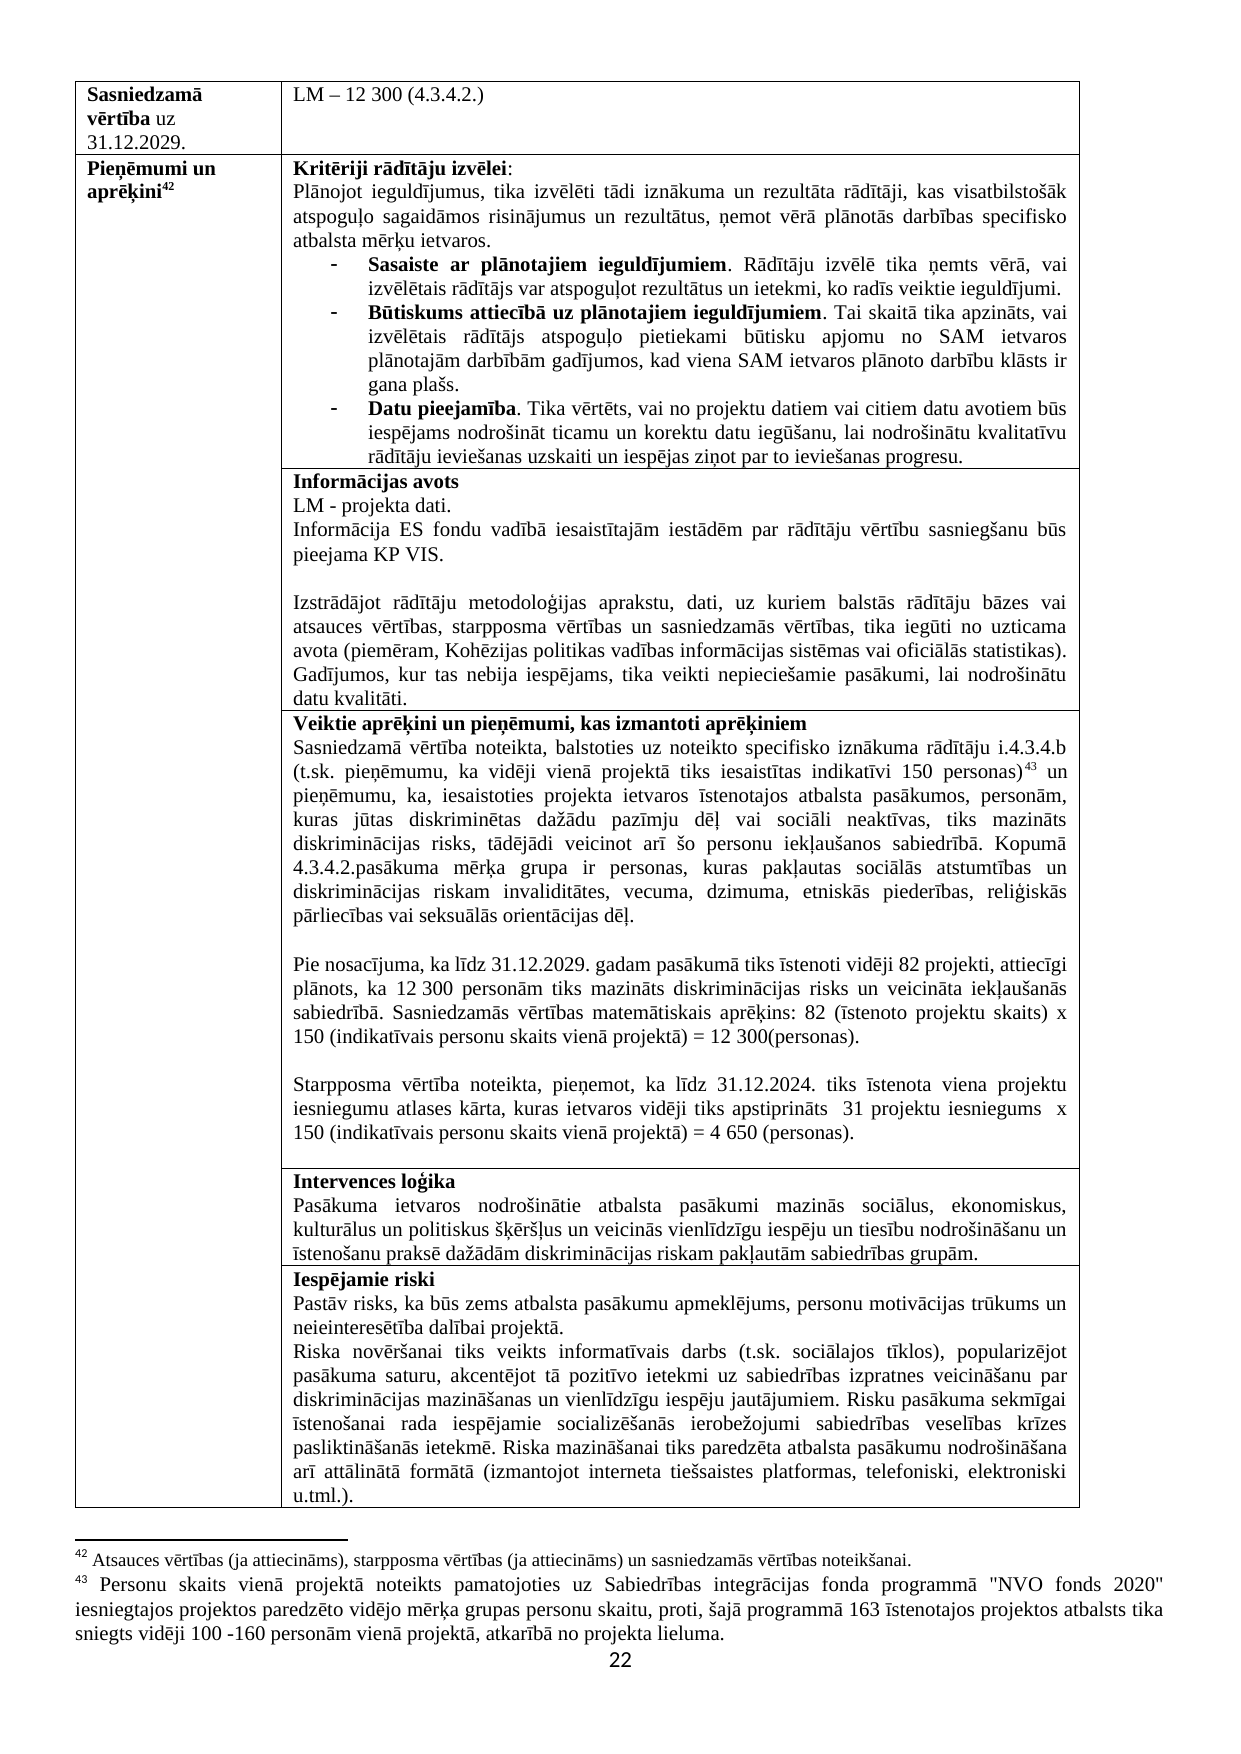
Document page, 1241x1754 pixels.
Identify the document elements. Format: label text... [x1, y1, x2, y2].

table_cell Intervences loģika Pasākuma ietvaros nodrošinātie atbalsta pasākumi mazinās sociālus, ekonomiskus, kulturālus un politiskus šķēršļus un veicinās vienlīdzīgu iespēju un tiesību nodrošināšanu un īstenošanu praksē dažādām diskriminācijas riskam pakļautām sabiedrības grupām. [282, 1169, 1079, 1265]
table_cell Veiktie aprēķini un pieņēmumi, kas izmantoti aprēķiniem Sasniedzamā vērtība noteikta, balstoties uz noteikto specifisko iznākuma rādītāju i.4.3.4.b (t.sk. pieņēmumu, ka vidēji vienā projektā tiks iesaistītas indikatīvi 150 personas) un pieņēmumu, ka, iesaistoties projekta ietvaros īstenotajos atbalsta pasākumos, personām, kuras jūtas diskriminētas dažādu pazīmju dēļ vai sociāli neaktīvas, tiks mazināts diskriminācijas risks, tādējādi veicinot arī šo personu iekļaušanos sabiedrībā. Kopumā 4.3.4.2.pasākuma mērķa grupa ir personas, kuras pakļautas sociālās atstumtības un diskriminācijas riskam invaliditātes, vecuma, dzimuma, etniskās piederības, reliģiskās pārliecības vai seksuālās orientācijas dēļ. Pie nosacījuma, ka līdz 31.12.2029. gadam pasākumā tiks īstenoti vidēji 82 projekti, attiecīgi plānots, ka 12 300 personām tiks mazināts diskriminācijas risks un veicināta iekļaušanās sabiedrībā. Sasniedzamās vērtības matemātiskais aprēķins: 82 (īstenoto projektu skaits) x 150 (indikatīvais personu skaits vienā projektā) = 12 300(personas). Starpposma vērtība noteikta, pieņemot, ka līdz 31.12.2024. tiks īstenota viena projektu iesniegumu atlases kārta, kuras ietvaros vidēji tiks apstiprināts 31 projektu iesniegums x 150 (indikatīvais personu skaits vienā projektā) = 4 650 (personas). [282, 711, 1079, 1168]
table_cell Iespējamie riski Pastāv risks, ka būs zems atbalsta pasākumu apmeklējums, personu motivācijas trūkums un neieinteresētība dalībai projektā. Riska novēršanai tiks veikts informatīvais darbs (t.sk. sociālajos tīklos), popularizējot pasākuma saturu, akcentējot tā pozitīvo ietekmi uz sabiedrības izpratnes veicināšanu par diskriminācijas mazināšanas un vienlīdzīgu iespēju jautājumiem. Risku pasākuma sekmīgai īstenošanai rada iespējamie socializēšanās ierobežojumi sabiedrības veselības krīzes pasliktināšanās ietekmē. Riska mazināšanai tiks paredzēta atbalsta pasākumu nodrošināšana arī attālinātā formātā (izmantojot interneta tiešsaistes platformas, telefoniski, elektroniski u.tml.). [282, 1266, 1079, 1507]
table_cell Pieņēmumi un aprēķini [76, 155, 281, 1507]
table_cell LM – 12 300 (4.3.4.2.) [282, 82, 1079, 154]
table_cell Kritēriji rādītāju izvēlei: Plānojot ieguldījumus, tika izvēlēti tādi iznākuma un rezultāta rādītāji, kas visatbilstošāk atspoguļo sagaidāmos risinājumus un rezultātus, ņemot vērā plānotās darbības specifisko atbalsta mērķu ietvaros. Sasaiste ar plānotajiem ieguldījumiem. Rādītāju izvēlē tika ņemts vērā, vai izvēlētais rādītājs var atspoguļot rezultātus un ietekmi, ko radīs veiktie ieguldījumi. Būtiskums attiecībā uz plānotajiem ieguldījumiem. Tai skaitā tika apzināts, vai izvēlētais rādītājs atspoguļo pietiekami būtisku apjomu no SAM ietvaros plānotajām darbībām gadījumos, kad viena SAM ietvaros plānoto darbību klāsts ir gana plašs. Datu pieejamība. Tika vērtēts, vai no projektu datiem vai citiem datu avotiem būs iespējams nodrošināt ticamu un korektu datu iegūšanu, lai nodrošinātu kvalitatīvu rādītāju ieviešanas uzskaiti un iespējas ziņot par to ieviešanas progresu. [282, 155, 1079, 468]
table_cell Sasniedzamā vērtība uz 31.12.2029. [76, 82, 281, 154]
table_cell Informācijas avots LM - projekta dati. Informācija ES fondu vadībā iesaistītajām iestādēm par rādītāju vērtību sasniegšanu būs pieejama KP VIS. Izstrādājot rādītāju metodoloģijas aprakstu, dati, uz kuriem balstās rādītāju bāzes vai atsauces vērtības, starpposma vērtības un sasniedzamās vērtības, tika iegūti no uzticama avota (piemēram, Kohēzijas politikas vadības informācijas sistēmas vai oficiālās statistikas). Gadījumos, kur tas nebija iespējams, tika veikti nepieciešamie pasākumi, lai nodrošinātu datu kvalitāti. [282, 469, 1079, 710]
